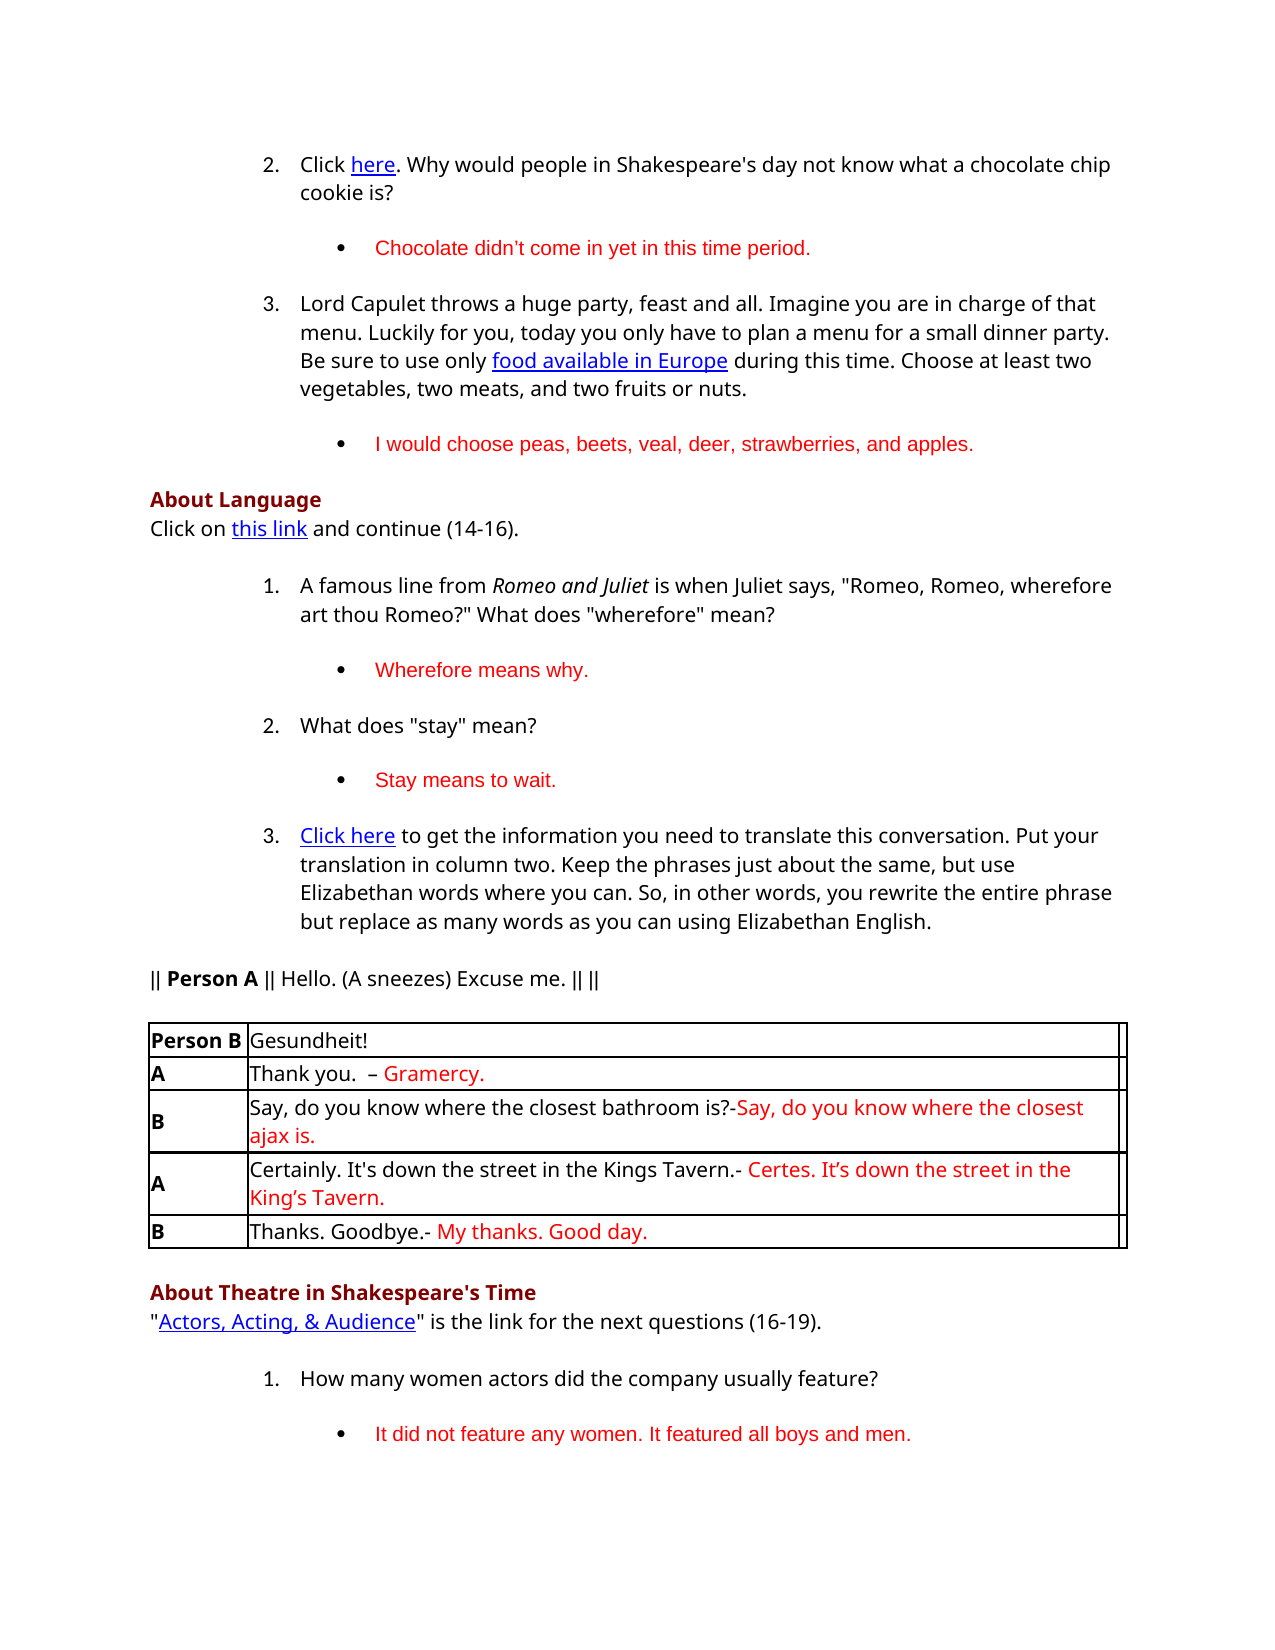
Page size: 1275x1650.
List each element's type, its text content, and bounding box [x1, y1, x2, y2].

text || Person A || Hello. (A sneezes) Excuse me. || || [150, 964, 1125, 993]
table_cell B [150, 1216, 247, 1247]
text About Language Click on this link and continue (14-16). [150, 485, 1125, 542]
list A famous line from Romeo and Juliet is when Juliet says, "Romeo, Romeo, wherefore art thou Romeo?" What does "wherefore" mean? [262, 571, 1125, 628]
table_cell Say, do you know where the closest bathroom is?-Say, do you know where the closest ajax is. [249, 1091, 1118, 1151]
table_cell A [150, 1058, 247, 1089]
table_header Gesundheit! [249, 1024, 1118, 1056]
list Wherefore means why. [337, 657, 1125, 682]
table_cell B [150, 1091, 247, 1151]
table_cell A [150, 1154, 247, 1213]
table_cell [1120, 1058, 1126, 1089]
table_cell Thanks. Goodbye.- My thanks. Good day. [249, 1216, 1118, 1247]
list I would choose peas, beets, veal, deer, strawberries, and apples. [337, 432, 1125, 456]
text About Theatre in Shakespeare's Time "Actors, Acting, & Audience" is the link for the next questions (16-19). [150, 1278, 1125, 1335]
table_cell [1120, 1091, 1126, 1151]
list Click here to get the information you need to translate this conversation. Put your translation in column two. Keep the phrases just about the same, but use Elizabethan words where you can. So, in other words, you rewrite the entire phrase but replace as many words as you can using Elizabethan English. [262, 822, 1125, 935]
table_header Person B [150, 1024, 247, 1056]
list What does "stay" mean? [262, 711, 1125, 739]
table_cell Thank you. – Gramercy. [249, 1058, 1118, 1089]
list Stay means to wait. [337, 768, 1125, 792]
list It did not feature any women. It featured all boys and men. [337, 1422, 1125, 1446]
table_cell Certainly. It's down the street in the Kings Tavern.- Certes. It’s down the street in the King’s Tavern. [249, 1154, 1118, 1213]
table_header [1120, 1024, 1126, 1056]
list How many women actors did the company usually feature? [262, 1364, 1125, 1393]
list Click here. Why would people in Shakespeare's day not know what a chocolate chip cookie is? [262, 150, 1125, 207]
list Chocolate didn’t come in yet in this time period. [337, 236, 1125, 260]
table_cell [1120, 1154, 1126, 1213]
table_cell [1120, 1216, 1126, 1247]
list Lord Capulet throws a huge party, feast and all. Imagine you are in charge of that menu. Luckily for you, today you only have to plan a menu for a small dinner party. Be sure to use only food available in Europe during this time. Choose at least two vegetables, two meats, and two fruits or nuts. [262, 289, 1125, 403]
